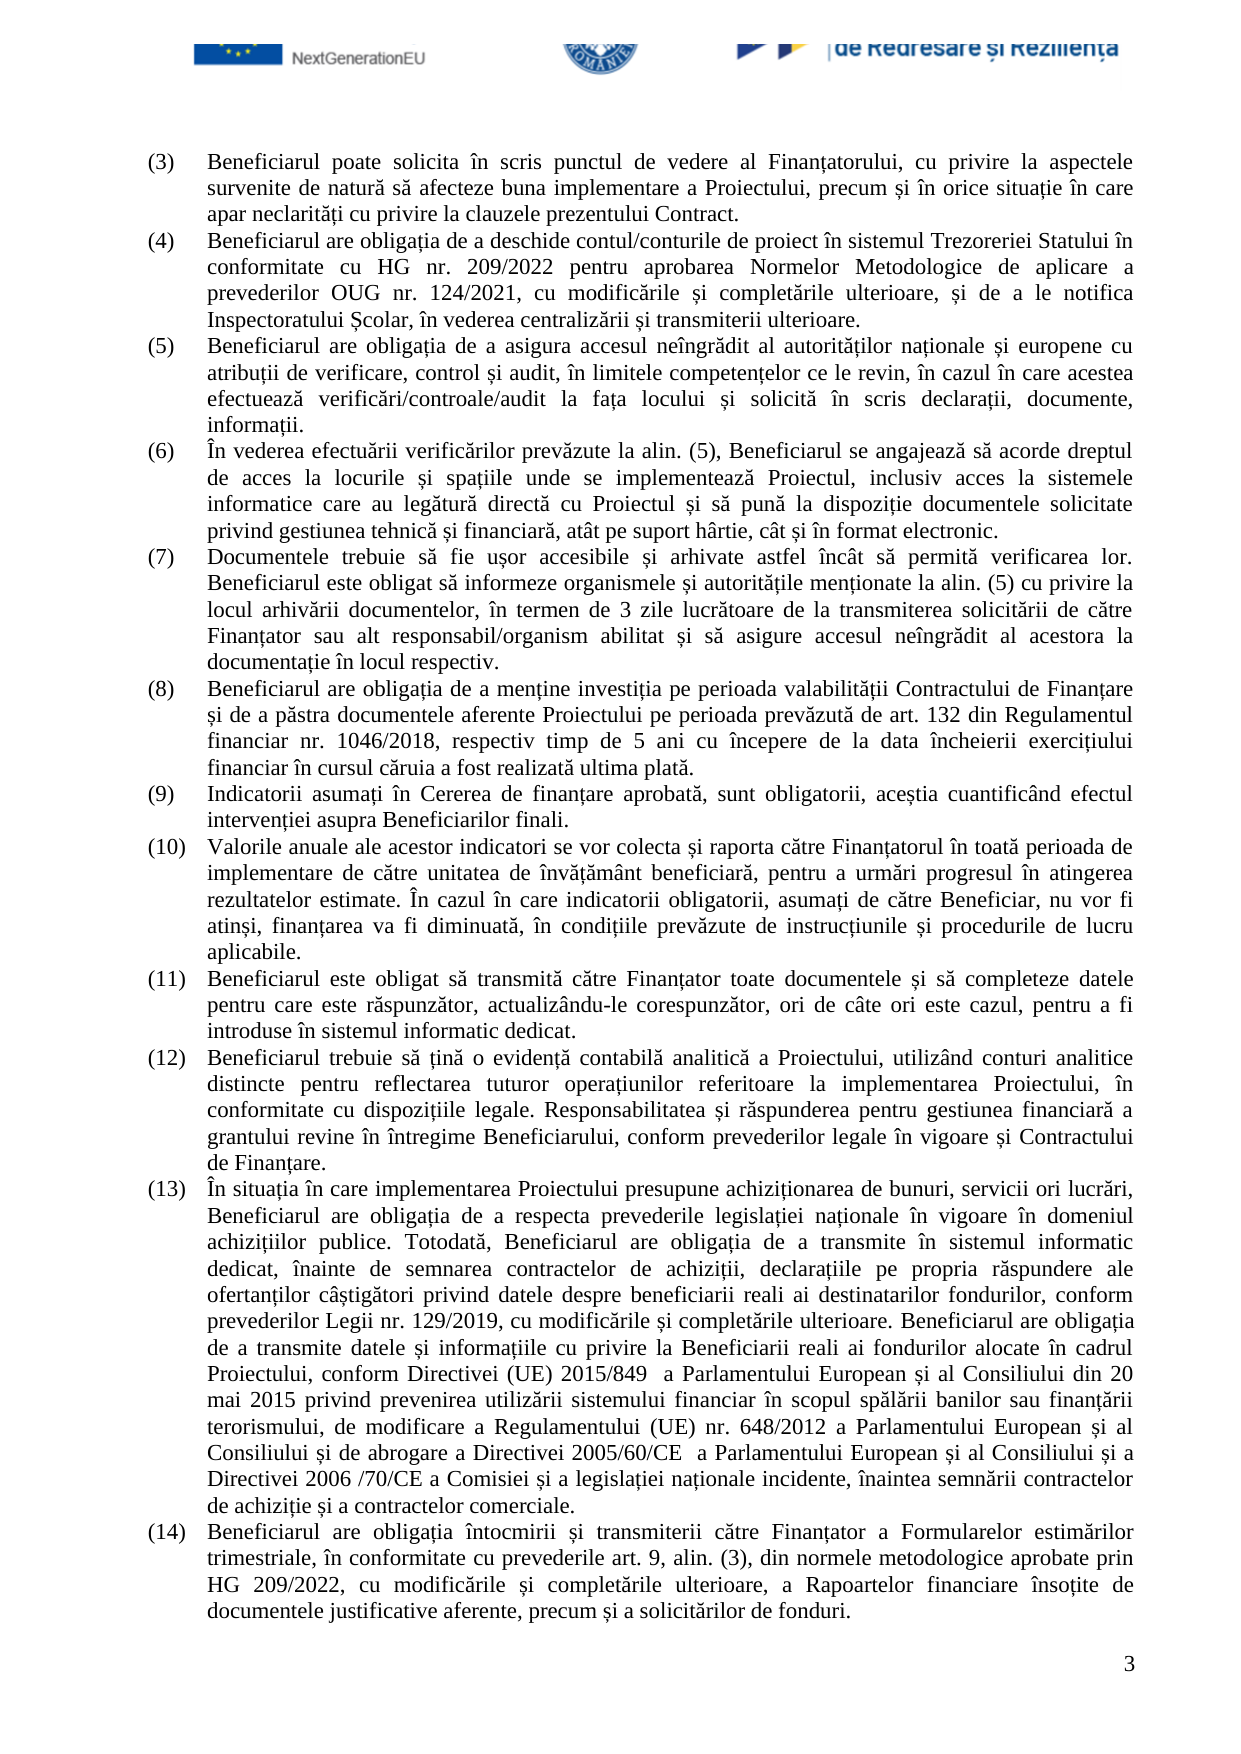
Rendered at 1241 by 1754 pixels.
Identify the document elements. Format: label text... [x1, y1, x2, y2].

list Beneficiarul trebuie să țină o evidență contabilă analitică a Proiectului, utilizând conturi analitice distincte pentru reflectarea tuturor operațiunilor referitoare la implementarea Proiectului, în conformitate cu dispozițiile legale. Responsabilitatea și răspunderea pentru gestiunea financiară a grantului revine în întregime Beneficiarului, conform prevederilor legale în vigoare și Contractului de Finanțare. [148, 1044, 1135, 1176]
list Indicatorii asumați în Cererea de finanțare aprobată, sunt obligatorii, aceștia cuantificând efectul intervenției asupra Beneficiarilor finali. [148, 780, 1135, 833]
list Beneficiarul are obligația de a deschide contul/conturile de proiect în sistemul Trezoreriei Statului în conformitate cu HG nr. 209/2022 pentru aprobarea Normelor Metodologice de aplicare a prevederilor OUG nr. 124/2021, cu modificările și completările ulterioare, și de a le notifica Inspectoratului Școlar, în vederea centralizării și transmiterii ulterioare. [148, 227, 1135, 332]
list Beneficiarul are obligația de a menține investiția pe perioada valabilității Contractului de Finanțare și de a păstra documentele aferente Proiectului pe perioada prevăzută de art. 132 din Regulamentul financiar nr. 1046/2018, respectiv timp de 5 ani cu începere de la data încheierii exercițiului financiar în cursul căruia a fost realizată ultima plată. [148, 675, 1135, 780]
list Valorile anuale ale acestor indicatori se vor colecta și raporta către Finanțatorul în toată perioada de implementare de către unitatea de învățământ beneficiară, pentru a urmări progresul în atingerea rezultatelor estimate. În cazul în care indicatorii obligatorii, asumați de către Beneficiar, nu vor fi atinși, finanțarea va fi diminuată, în condițiile prevăzute de instrucțiunile și procedurile de lucru aplicabile. [148, 833, 1135, 965]
list Beneficiarul are obligația întocmirii și transmiterii către Finanțator a Formularelor estimărilor trimestriale, în conformitate cu prevederile art. 9, alin. (3), din normele metodologice aprobate prin HG 209/2022, cu modificările și completările ulterioare, a Rapoartelor financiare însoțite de documentele justificative aferente, precum și a solicitărilor de fonduri. [148, 1518, 1135, 1623]
picture [147, 44, 1123, 91]
list Beneficiarul poate solicita în scris punctul de vedere al Finanțatorului, cu privire la aspectele survenite de natură să afecteze buna implementare a Proiectului, precum și în orice situație în care apar neclarități cu privire la clauzele prezentului Contract. [148, 148, 1135, 227]
list Beneficiarul este obligat să transmită către Finanțator toate documentele și să completeze datele pentru care este răspunzător, actualizându-le corespunzător, ori de câte ori este cazul, pentru a fi introduse în sistemul informatic dedicat. [148, 965, 1135, 1044]
list Documentele trebuie să fie ușor accesibile și arhivate astfel încât să permită verificarea lor. Beneficiarul este obligat să informeze organismele și autoritățile menționate la alin. (5) cu privire la locul arhivării documentelor, în termen de 3 zile lucrătoare de la transmiterea solicitării de către Finanțator sau alt responsabil/organism abilitat și să asigure accesul neîngrădit al acestora la documentație în locul respectiv. [148, 543, 1135, 675]
list Beneficiarul are obligația de a asigura accesul neîngrădit al autorităților naționale și europene cu atribuții de verificare, control și audit, în limitele competențelor ce le revin, în cazul în care acestea efectuează verificări/controale/audit la fața locului și solicită în scris declarații, documente, informații. [148, 332, 1135, 438]
list În situația în care implementarea Proiectului presupune achiziționarea de bunuri, servicii ori lucrări, Beneficiarul are obligația de a respecta prevederile legislației naționale în vigoare în domeniul achizițiilor publice. Totodată, Beneficiarul are obligația de a transmite în sistemul informatic dedicat, înainte de semnarea contractelor de achiziții, declarațiile pe propria răspundere ale ofertanților câștigători privind datele despre beneficiarii reali ai destinatarilor fondurilor, conform prevederilor Legii nr. 129/2019, cu modificările și completările ulterioare. Beneficiarul are obligația de a transmite datele și informațiile cu privire la Beneficiarii reali ai fondurilor alocate în cadrul Proiectului, conform Directivei (UE) 2015/849 a Parlamentului European și al Consiliului din 20 mai 2015 privind prevenirea utilizării sistemului financiar în scopul spălării banilor sau finanțării terorismului, de modificare a Regulamentului (UE) nr. 648/2012 a Parlamentului European și al Consiliului și de abrogare a Directivei 2005/60/CE a Parlamentului European și al Consiliului și a Directivei 2006 /70/CE a Comisiei și a legislației naționale incidente, înaintea semnării contractelor de achiziție și a contractelor comerciale. [148, 1176, 1135, 1518]
list În vederea efectuării verificărilor prevăzute la alin. (5), Beneficiarul se angajează să acorde dreptul de acces la locurile și spațiile unde se implementează Proiectul, inclusiv acces la sistemele informatice care au legătură directă cu Proiectul și să pună la dispoziție documentele solicitate privind gestiunea tehnică și financiară, atât pe suport hârtie, cât și în format electronic. [148, 438, 1135, 543]
